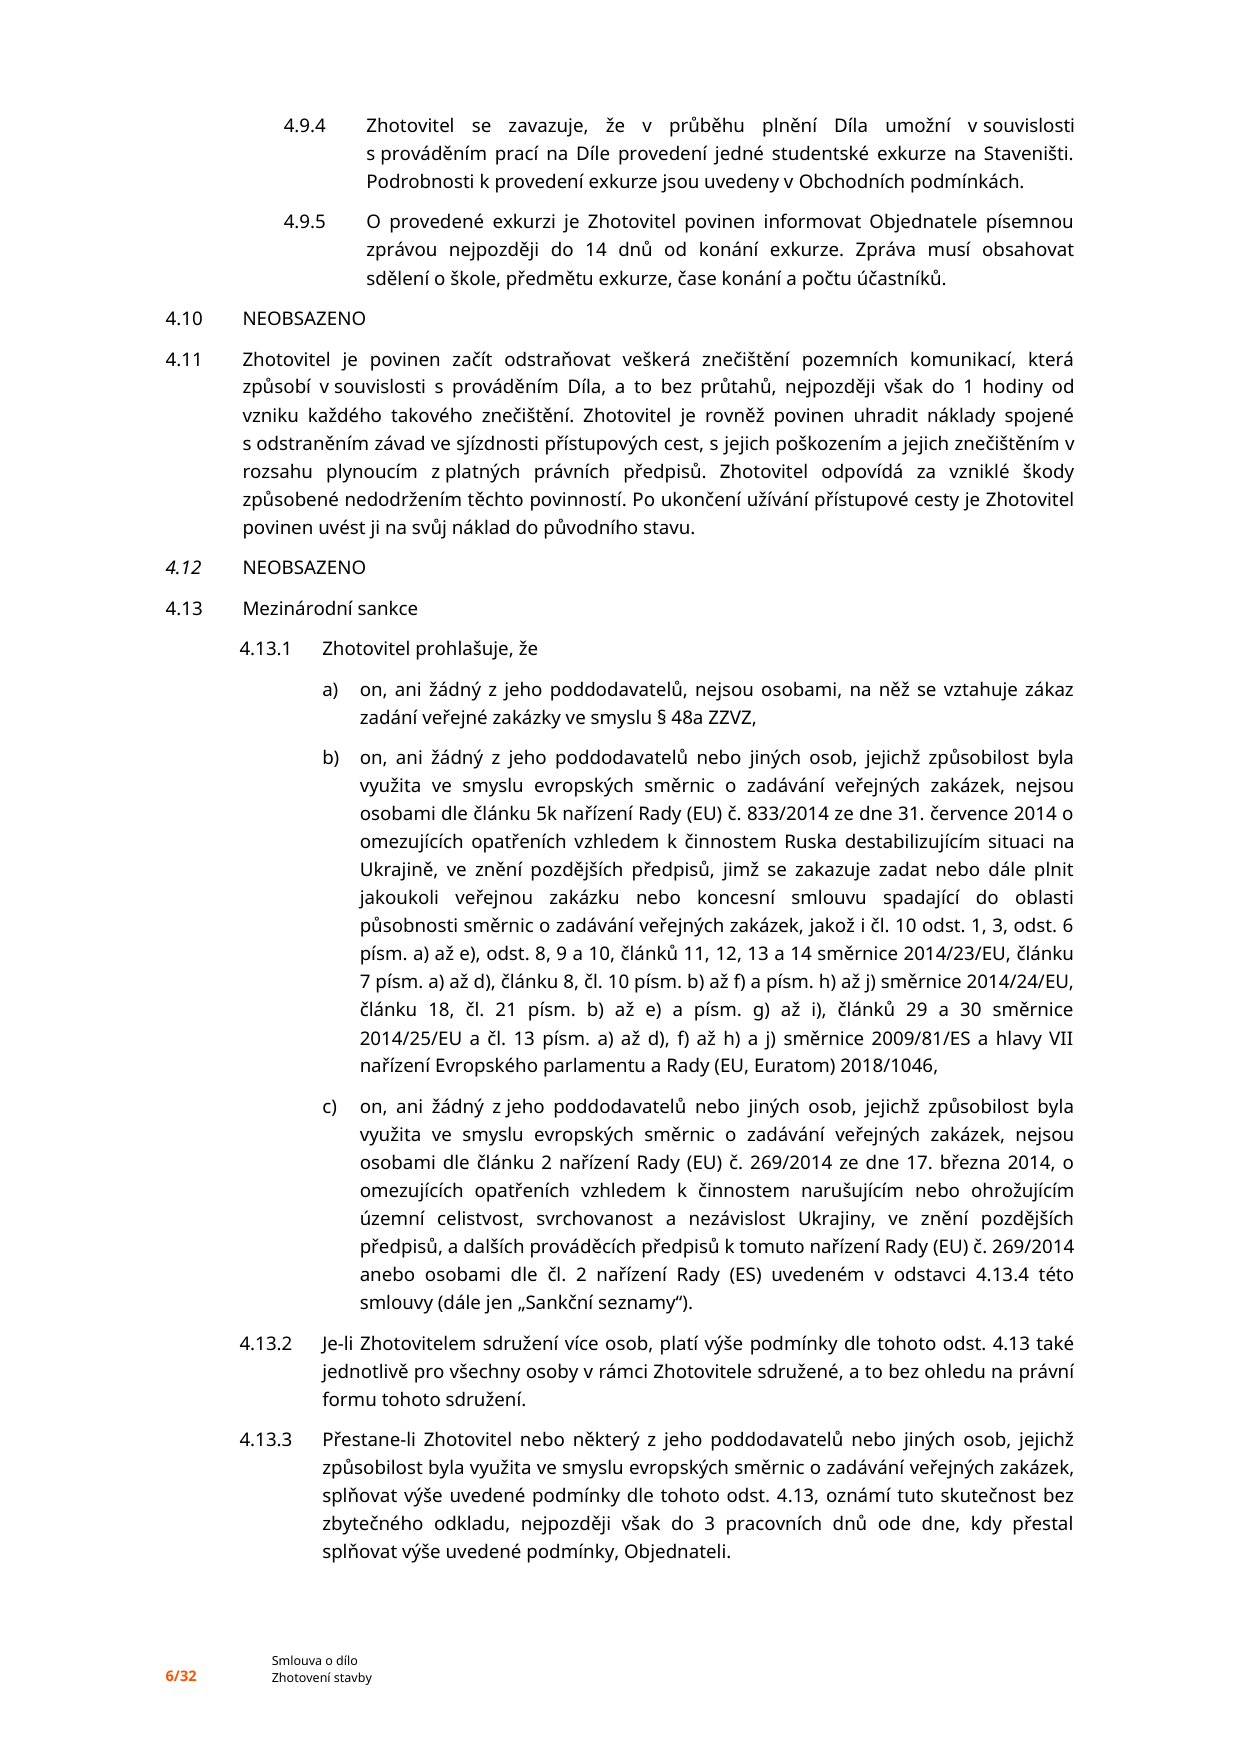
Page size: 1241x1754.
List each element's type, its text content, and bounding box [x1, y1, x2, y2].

list NEOBSAZENO [165, 305, 1075, 331]
list on, ani žádný z jeho poddodavatelů nebo jiných osob, jejichž způsobilost byla využita ve smyslu evropských směrnic o zadávání veřejných zakázek, nejsou osobami dle článku 2 nařízení Rady (EU) č. 269/2014 ze dne 17. března 2014, o omezujících opatřeních vzhledem k činnostem narušujícím nebo ohrožujícím územní celistvost, svrchovanost a nezávislost Ukrajiny, ve znění pozdějších předpisů, a dalších prováděcích předpisů k tomuto nařízení Rady (EU) č. 269/2014 anebo osobami dle čl. 2 nařízení Rady (ES) uvedeném v odstavci 4.13.4 této smlouvy (dále jen „Sankční seznamy“). [322, 1093, 1075, 1315]
list Mezinárodní sankce [165, 595, 1075, 621]
list O provedené exkurzi je Zhotovitel povinen informovat Objednatele písemnou zprávou nejpozději do 14 dnů od konání exkurze. Zpráva musí obsahovat sdělení o škole, předmětu exkurze, čase konání a počtu účastníků. [283, 209, 1075, 290]
list on, ani žádný z jeho poddodavatelů nebo jiných osob, jejichž způsobilost byla využita ve smyslu evropských směrnic o zadávání veřejných zakázek, nejsou osobami dle článku 5k nařízení Rady (EU) č. 833/2014 ze dne 31. července 2014 o omezujících opatřeních vzhledem k činnostem Ruska destabilizujícím situaci na Ukrajině, ve znění pozdějších předpisů, jimž se zakazuje zadat nebo dále plnit jakoukoli veřejnou zakázku nebo koncesní smlouvu spadající do oblasti působnosti směrnic o zadávání veřejných zakázek, jakož i čl. 10 odst. 1, 3, odst. 6 písm. a) až e), odst. 8, 9 a 10, článků 11, 12, 13 a 14 směrnice 2014/23/EU, článku 7 písm. a) až d), článku 8, čl. 10 písm. b) až f) a písm. h) až j) směrnice 2014/24/EU, článku 18, čl. 21 písm. b) až e) a písm. g) až i), článků 29 a 30 směrnice 2014/25/EU a čl. 13 písm. a) až d), f) až h) a j) směrnice 2009/81/ES a hlavy VII nařízení Evropského parlamentu a Rady (EU, Euratom) 2018/1046, [322, 744, 1075, 1078]
list Zhotovitel je povinen začít odstraňovat veškerá znečištění pozemních komunikací, která způsobí v souvislosti s prováděním Díla, a to bez průtahů, nejpozději však do 1 hodiny od vzniku každého takového znečištění. Zhotovitel je rovněž povinen uhradit náklady spojené s odstraněním závad ve sjízdnosti přístupových cest, s jejich poškozením a jejich znečištěním v rozsahu plynoucím z platných právních předpisů. Zhotovitel odpovídá za vzniklé škody způsobené nedodržením těchto povinností. Po ukončení užívání přístupové cesty je Zhotovitel povinen uvést ji na svůj náklad do původního stavu. [165, 346, 1075, 539]
list on, ani žádný z jeho poddodavatelů, nejsou osobami, na něž se vztahuje zákaz zadání veřejné zakázky ve smyslu § 48a ZZVZ, [322, 676, 1075, 729]
list Je-li Zhotovitelem sdružení více osob, platí výše podmínky dle tohoto odst. 4.13 také jednotlivě pro všechny osoby v rámci Zhotovitele sdružené, a to bez ohledu na právní formu tohoto sdružení. [239, 1330, 1075, 1412]
list Zhotovitel prohlašuje, že [239, 636, 1075, 661]
list NEOBSAZENO [165, 554, 1075, 580]
list Zhotovitel se zavazuje, že v průběhu plnění Díla umožní v souvislosti s prováděním prací na Díle provedení jedné studentské exkurze na Staveništi. Podrobnosti k provedení exkurze jsou uvedeny v Obchodních podmínkách. [283, 112, 1075, 194]
list Přestane-li Zhotovitel nebo některý z jeho poddodavatelů nebo jiných osob, jejichž způsobilost byla využita ve smyslu evropských směrnic o zadávání veřejných zakázek, splňovat výše uvedené podmínky dle tohoto odst. 4.13, oznámí tuto skutečnost bez zbytečného odkladu, nejpozději však do 3 pracovních dnů ode dne, kdy přestal splňovat výše uvedené podmínky, Objednateli. [239, 1427, 1075, 1564]
